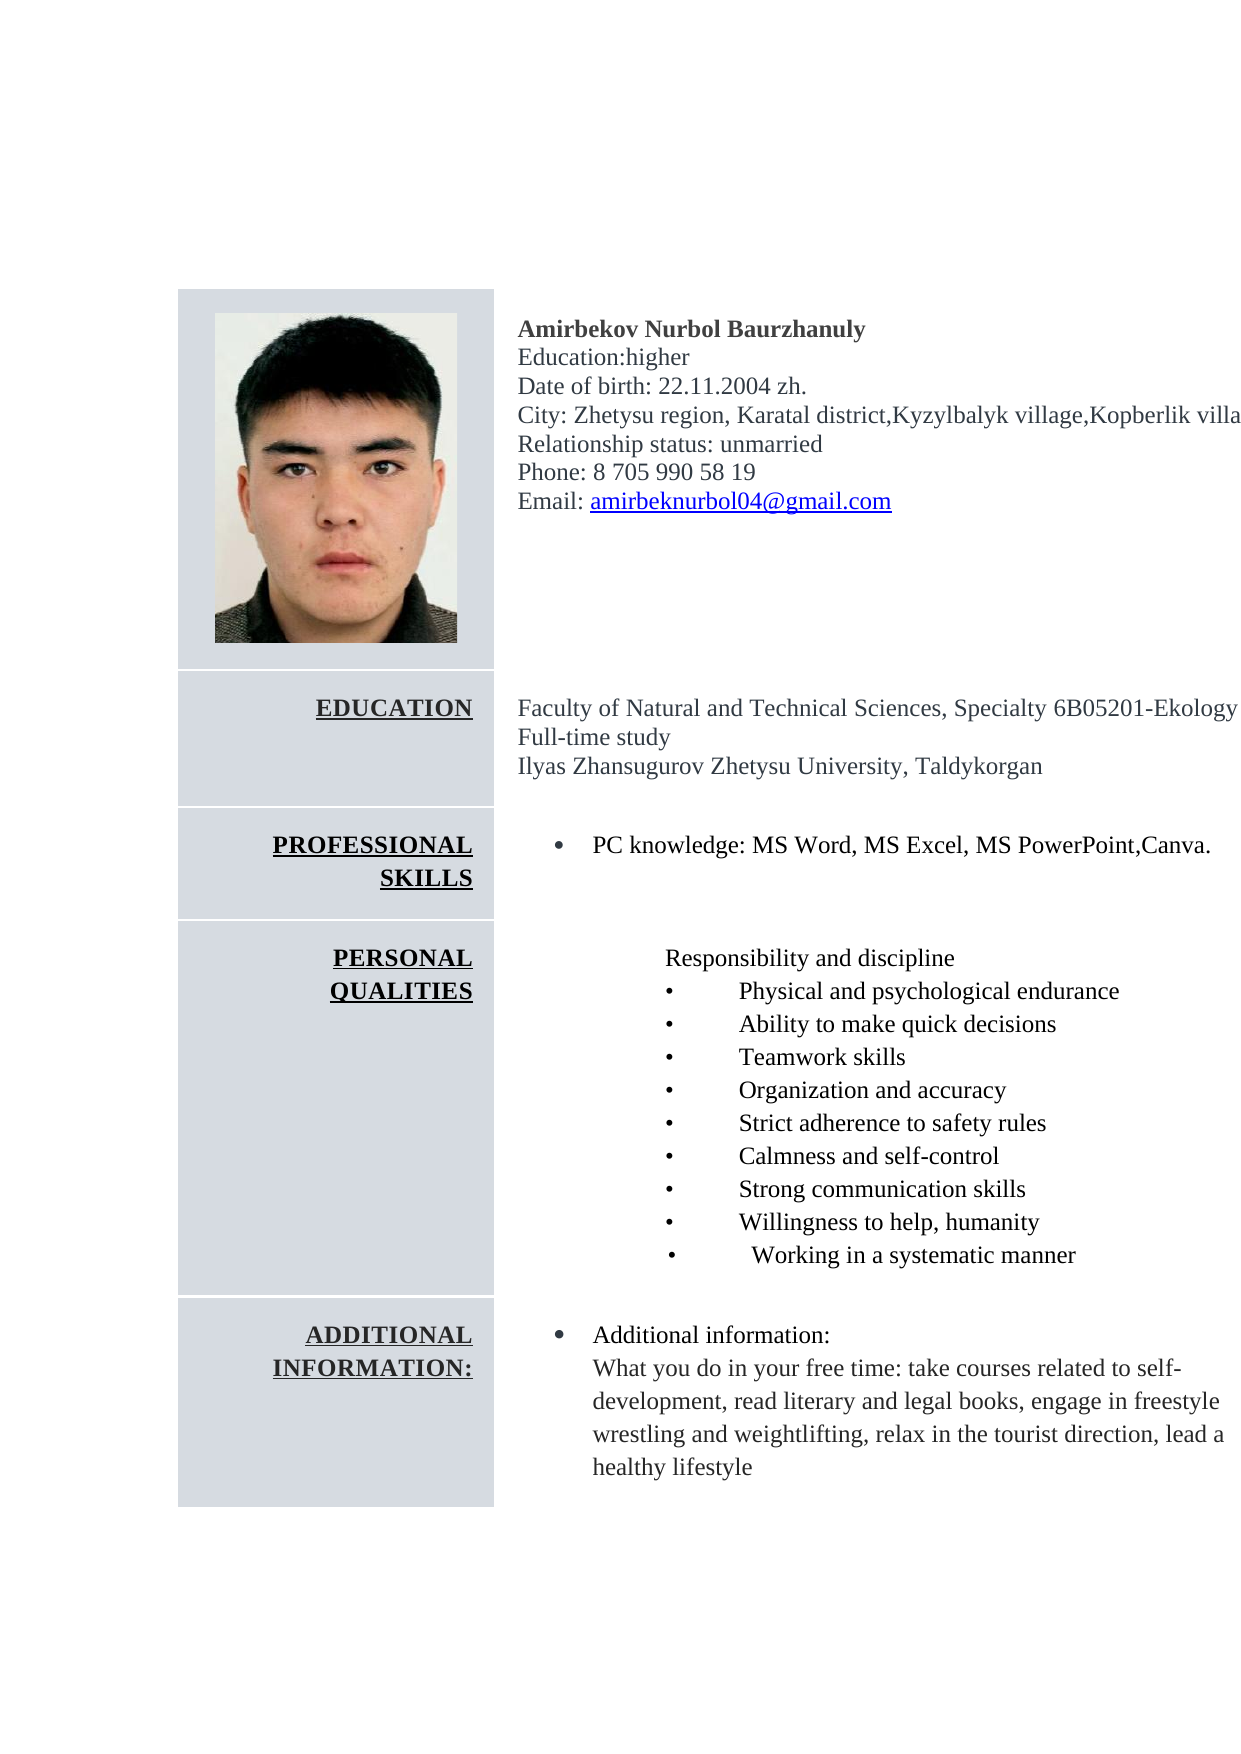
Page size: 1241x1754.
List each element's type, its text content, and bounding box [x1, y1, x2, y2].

table_cell PERSONAL QUALITIES [178, 921, 494, 1295]
table_cell Responsibility and discipline • Physical and psychological endurance • Ability to make quick decisions • Teamwork skills • Organization and accuracy • Strict adherence to safety rules • Calmness and self-control • Strong communication skills • Willingness to help, humanity • Working in a systematic manner [496, 921, 1239, 1295]
table_cell ADDITIONAL INFORMATION: [178, 1298, 494, 1507]
table_cell PC knowledge: MS Word, MS Excel, MS PowerPoint,Canva. [496, 808, 1239, 919]
picture [215, 313, 458, 643]
table_header [178, 289, 494, 669]
table_header Amirbekov Nurbol Baurzhanuly Education:higher Date of birth: 22.11.2004 zh. City: Zhetysu region, Karatal district,Kyzylbalyk village,Kopberlik village. Relationship status: unmarried Phone: 8 705 990 58 19 Email: amirbeknurbol04@gmail.com [496, 291, 1239, 669]
table_cell PROFESSIONAL SKILLS [178, 808, 494, 919]
table_cell EDUCATION [178, 671, 494, 806]
table_cell Additional information: What you do in your free time: take courses related to self-development, read literary and legal books, engage in freestyle wrestling and weightlifting, relax in the tourist direction, lead a healthy lifestyle [496, 1298, 1239, 1507]
table_cell Faculty of Natural and Technical Sciences, Specialty 6B05201-Ekology Full-time study Ilyas Zhansugurov Zhetysu University, Taldykorgan [496, 671, 1239, 806]
